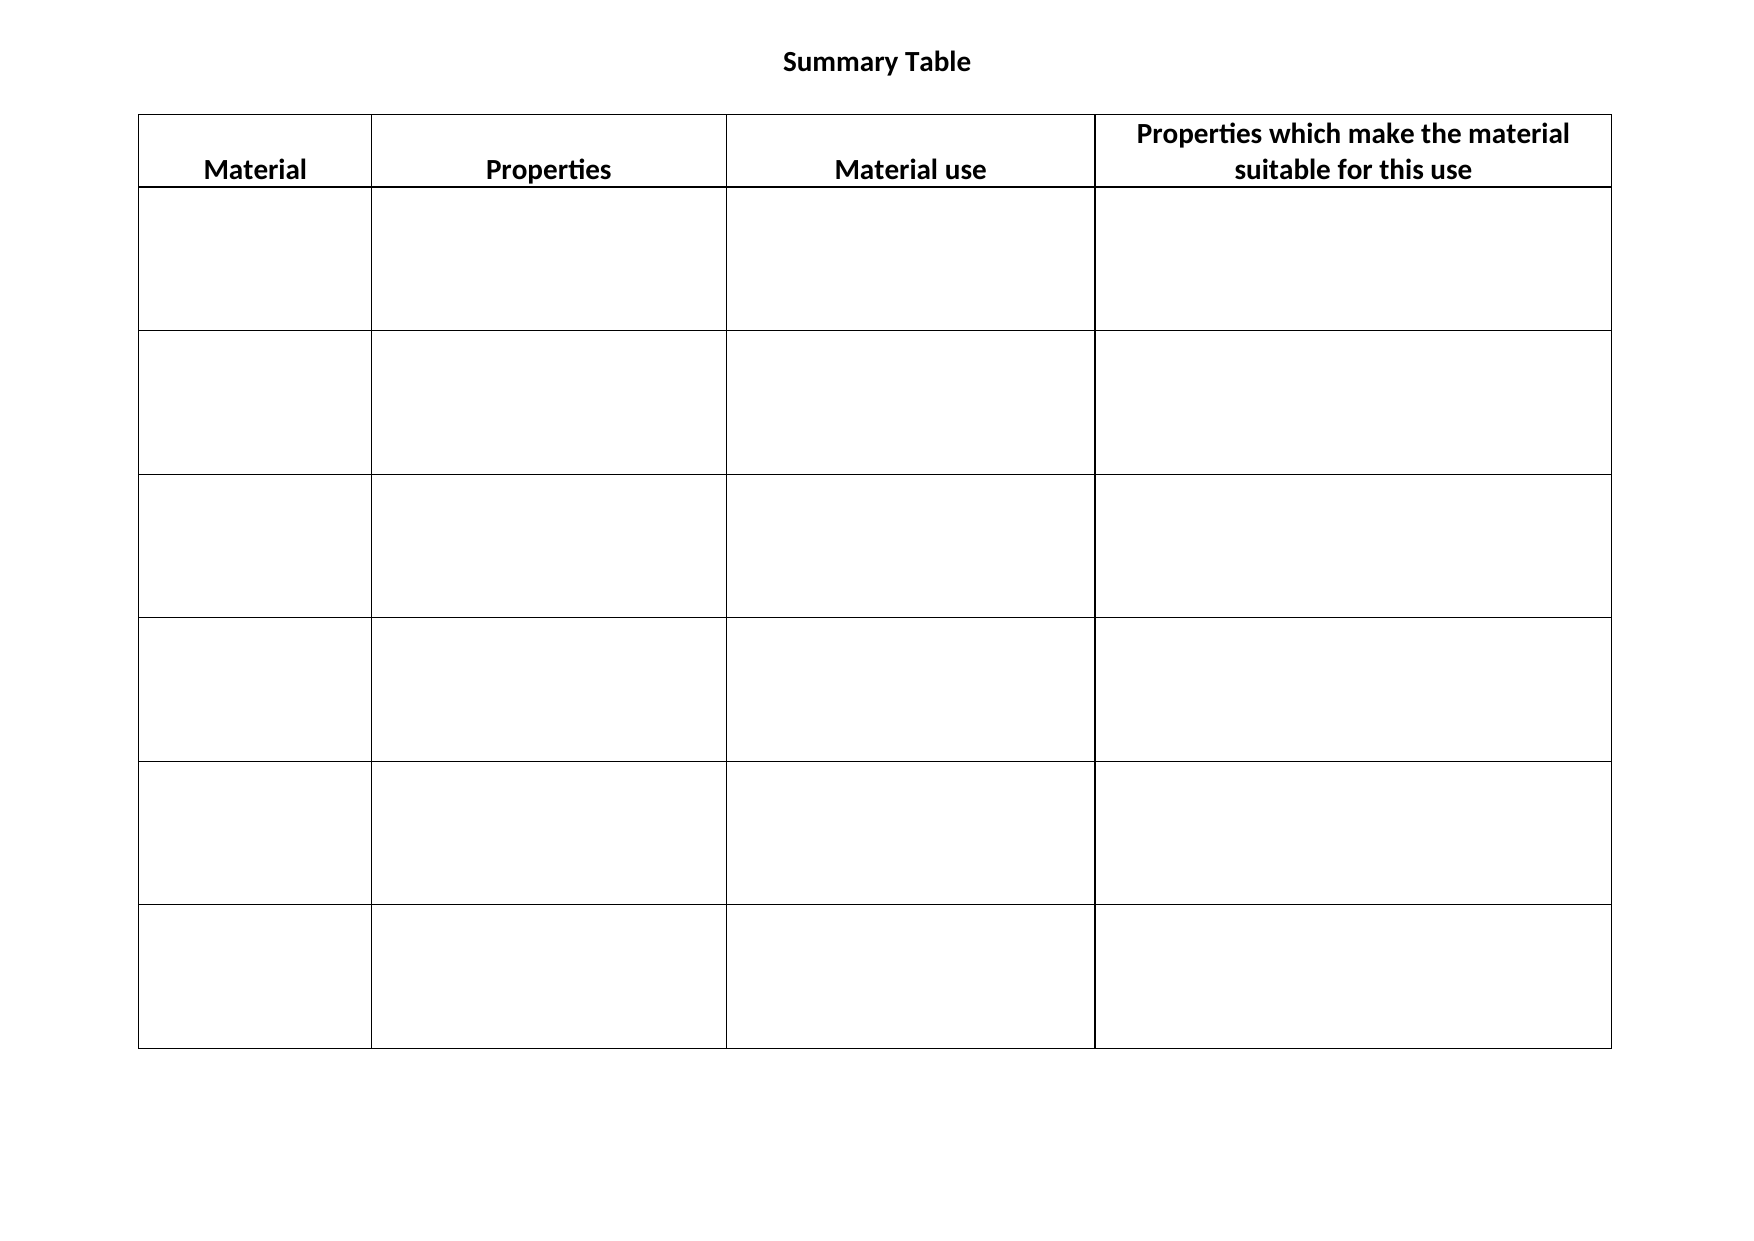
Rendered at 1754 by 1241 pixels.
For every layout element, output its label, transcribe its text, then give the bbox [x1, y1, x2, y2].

table_cell [1096, 188, 1611, 330]
table_cell [139, 762, 371, 904]
table_cell [727, 475, 1094, 617]
table_cell [1096, 618, 1611, 761]
table_cell [372, 188, 726, 330]
table_cell [139, 905, 371, 1048]
table_cell [372, 475, 726, 617]
table_cell [727, 618, 1094, 761]
table_cell [1096, 762, 1611, 904]
table_cell [139, 331, 371, 473]
table_header Material use [727, 115, 1094, 186]
table_cell [1096, 905, 1611, 1048]
text Summary Table [150, 43, 1604, 78]
table_cell [727, 905, 1094, 1048]
table_cell [139, 475, 371, 617]
table_cell [139, 188, 371, 330]
table_cell [372, 618, 726, 761]
table_cell [727, 331, 1094, 473]
table_cell [727, 762, 1094, 904]
table_cell [372, 331, 726, 473]
table_cell [727, 188, 1094, 330]
table_cell [1096, 475, 1611, 617]
table_cell [372, 905, 726, 1048]
table_cell [139, 618, 371, 761]
table_cell [372, 762, 726, 904]
table_cell [1096, 331, 1611, 473]
table_header Material [139, 115, 371, 186]
table_header Properties which make the material suitable for this use [1096, 115, 1611, 186]
table_header Properties [372, 115, 726, 186]
